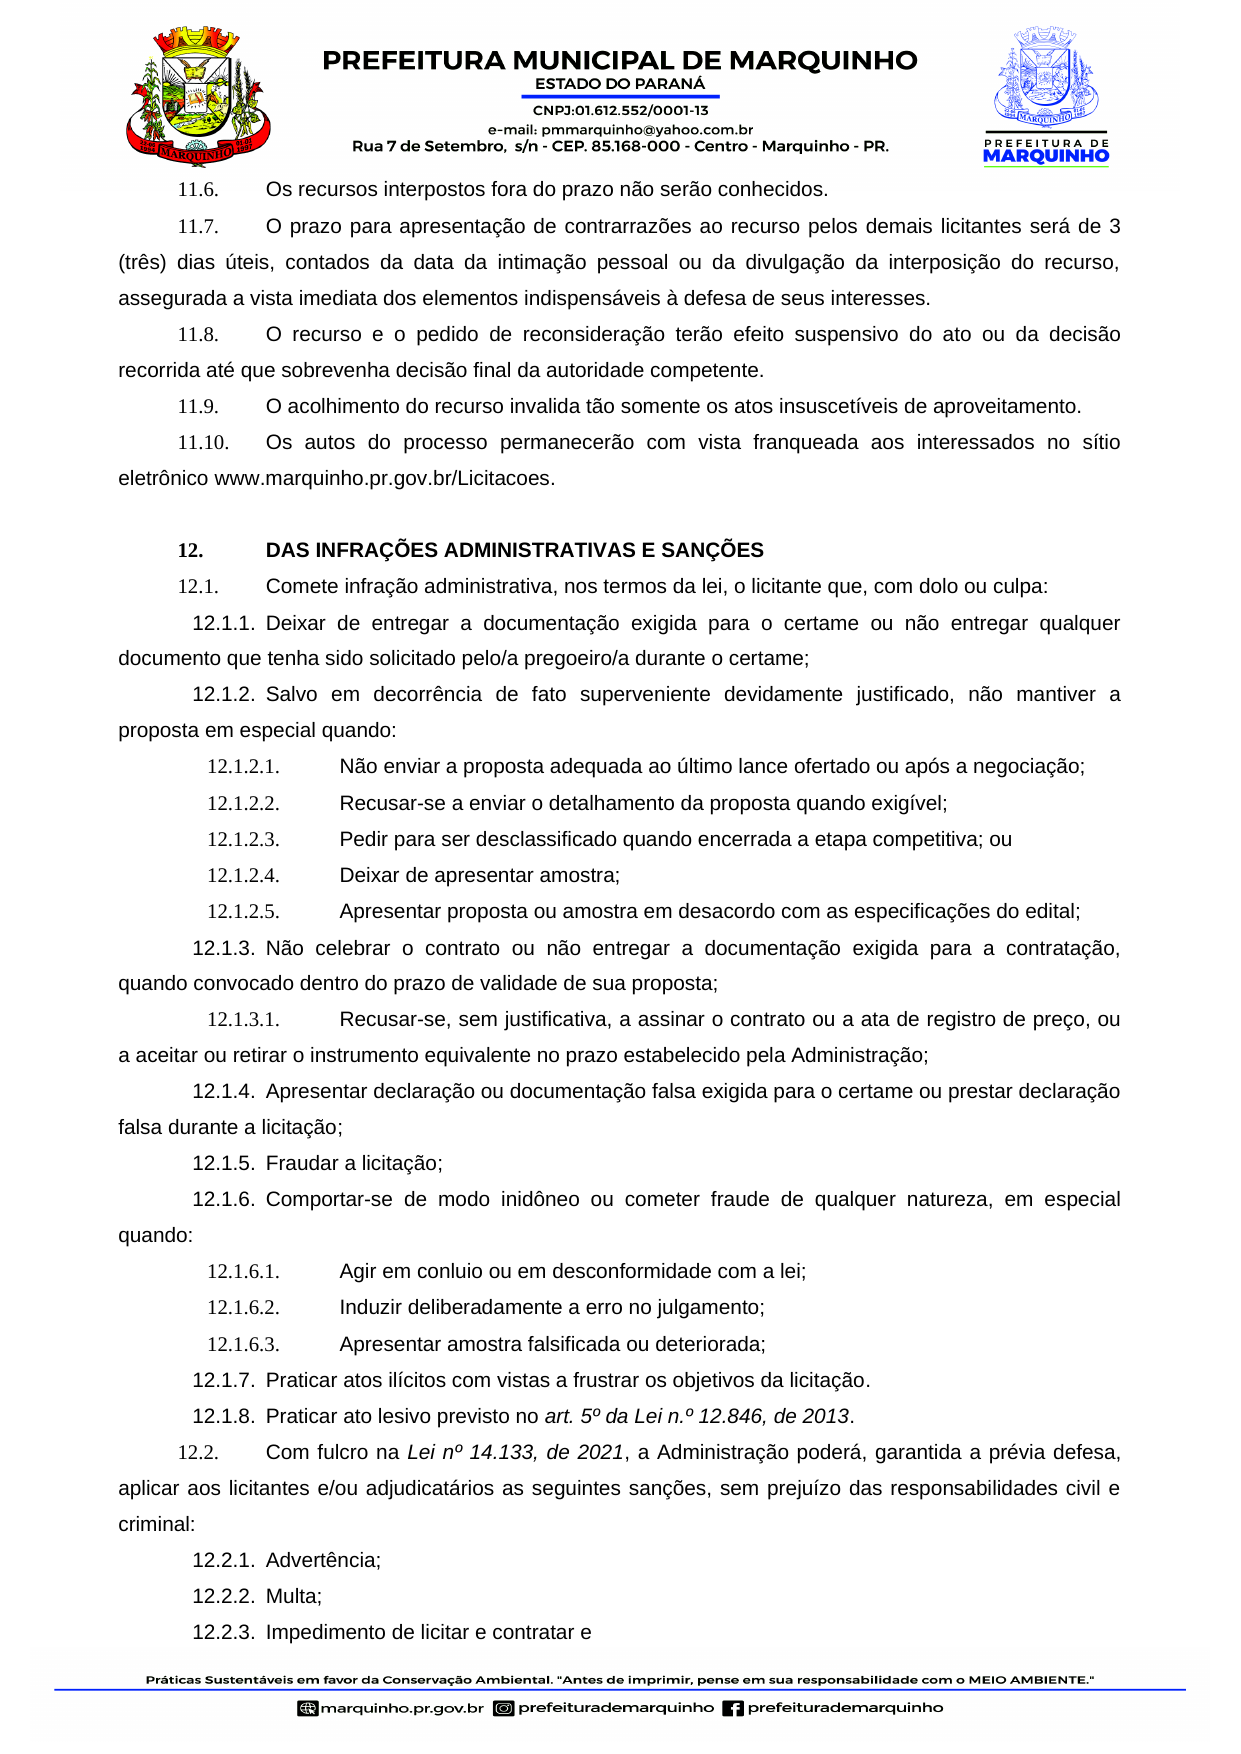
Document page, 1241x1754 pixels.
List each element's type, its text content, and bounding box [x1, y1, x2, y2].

text O acolhimento do recurso invalida tão somente os atos insuscetíveis de aproveitamento. [118, 393, 1122, 418]
text Impedimento de licitar e contratar e [118, 1619, 1122, 1643]
text Pedir para ser desclassificado quando encerrada a etapa competitiva; ou [118, 827, 1122, 851]
text Fraudar a licitação; [118, 1151, 1122, 1175]
text Deixar de entregar a documentação exigida para o certame ou não entregar qualquer documento que tenha sido solicitado pelo/a pregoeiro/a durante o certame; [118, 610, 1122, 670]
text Não enviar a proposta adequada ao último lance ofertado ou após a negociação; [118, 754, 1122, 778]
text DAS INFRAÇÕES ADMINISTRATIVAS E SANÇÕES [118, 538, 1122, 562]
text Recusar-se, sem justificativa, a assinar o contrato ou a ata de registro de preço, ou a aceitar ou retirar o instrumento equivalente no prazo estabelecido pela Administração; [118, 1007, 1122, 1067]
text Praticar atos ilícitos com vistas a frustrar os objetivos da licitação. [118, 1368, 1122, 1392]
text Apresentar declaração ou documentação falsa exigida para o certame ou prestar declaração falsa durante a licitação; [118, 1079, 1122, 1139]
text Agir em conluio ou em desconformidade com a lei; [118, 1259, 1122, 1283]
picture [60, 0, 1181, 191]
text Comete infração administrativa, nos termos da lei, o licitante que, com dolo ou culpa: [118, 574, 1122, 598]
text Com fulcro na Lei nº 14.133, de 2021, a Administração poderá, garantida a prévia defesa, aplicar aos licitantes e/ou adjudicatários as seguintes sanções, sem prejuízo das responsabilidades civil e criminal: [118, 1439, 1122, 1536]
text Não celebrar o contrato ou não entregar a documentação exigida para a contratação, quando convocado dentro do prazo de validade de sua proposta; [118, 935, 1122, 995]
text Apresentar proposta ou amostra em desacordo com as especificações do edital; [118, 899, 1122, 923]
text Apresentar amostra falsificada ou deteriorada; [118, 1331, 1122, 1356]
text Recusar-se a enviar o detalhamento da proposta quando exigível; [118, 790, 1122, 814]
text Os autos do processo permanecerão com vista franqueada aos interessados no sítio eletrônico www.marquinho.pr.gov.br/Licitacoes. [118, 430, 1122, 490]
text Multa; [118, 1583, 1122, 1607]
text Induzir deliberadamente a erro no julgamento; [118, 1295, 1122, 1319]
text Deixar de apresentar amostra; [118, 863, 1122, 887]
text Praticar ato lesivo previsto no art. 5º da Lei n.º 12.846, de 2013. [118, 1404, 1122, 1428]
text Os recursos interpostos fora do prazo não serão conhecidos. [118, 177, 1122, 201]
text Comportar-se de modo inidôneo ou cometer fraude de qualquer natureza, em especial quando: [118, 1187, 1122, 1247]
text O recurso e o pedido de reconsideração terão efeito suspensivo do ato ou da decisão recorrida até que sobrevenha decisão final da autoridade competente. [118, 321, 1122, 382]
text Advertência; [118, 1548, 1122, 1572]
text Salvo em decorrência de fato superveniente devidamente justificado, não mantiver a proposta em especial quando: [118, 682, 1122, 742]
text O prazo para apresentação de contrarrazões ao recurso pelos demais licitantes será de 3 (três) dias úteis, contados da data da intimação pessoal ou da divulgação da interposição do recurso, assegurada a vista imediata dos elementos indispensáveis à defesa de seus interesses. [118, 213, 1122, 309]
picture [30, 1647, 1210, 1742]
